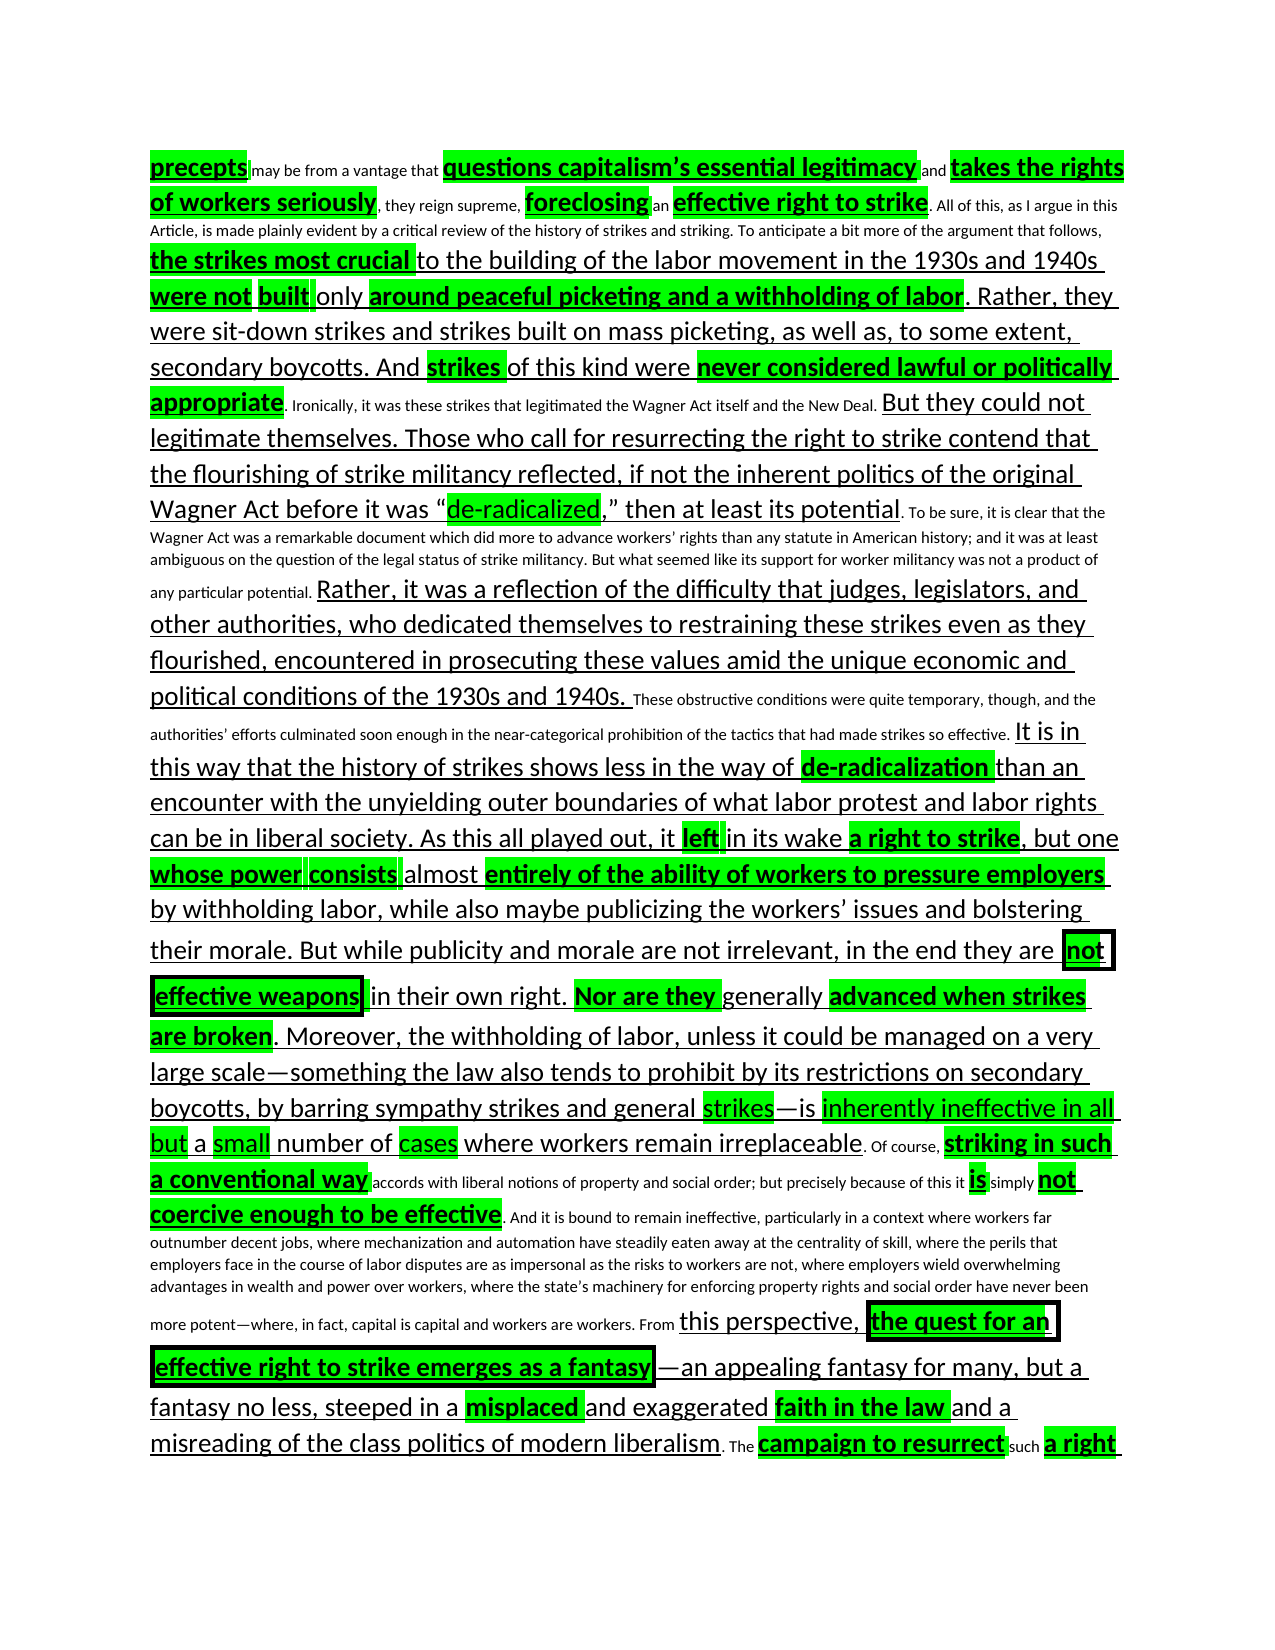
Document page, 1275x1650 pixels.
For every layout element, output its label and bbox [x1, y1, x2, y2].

text [150, 150, 1125, 1459]
